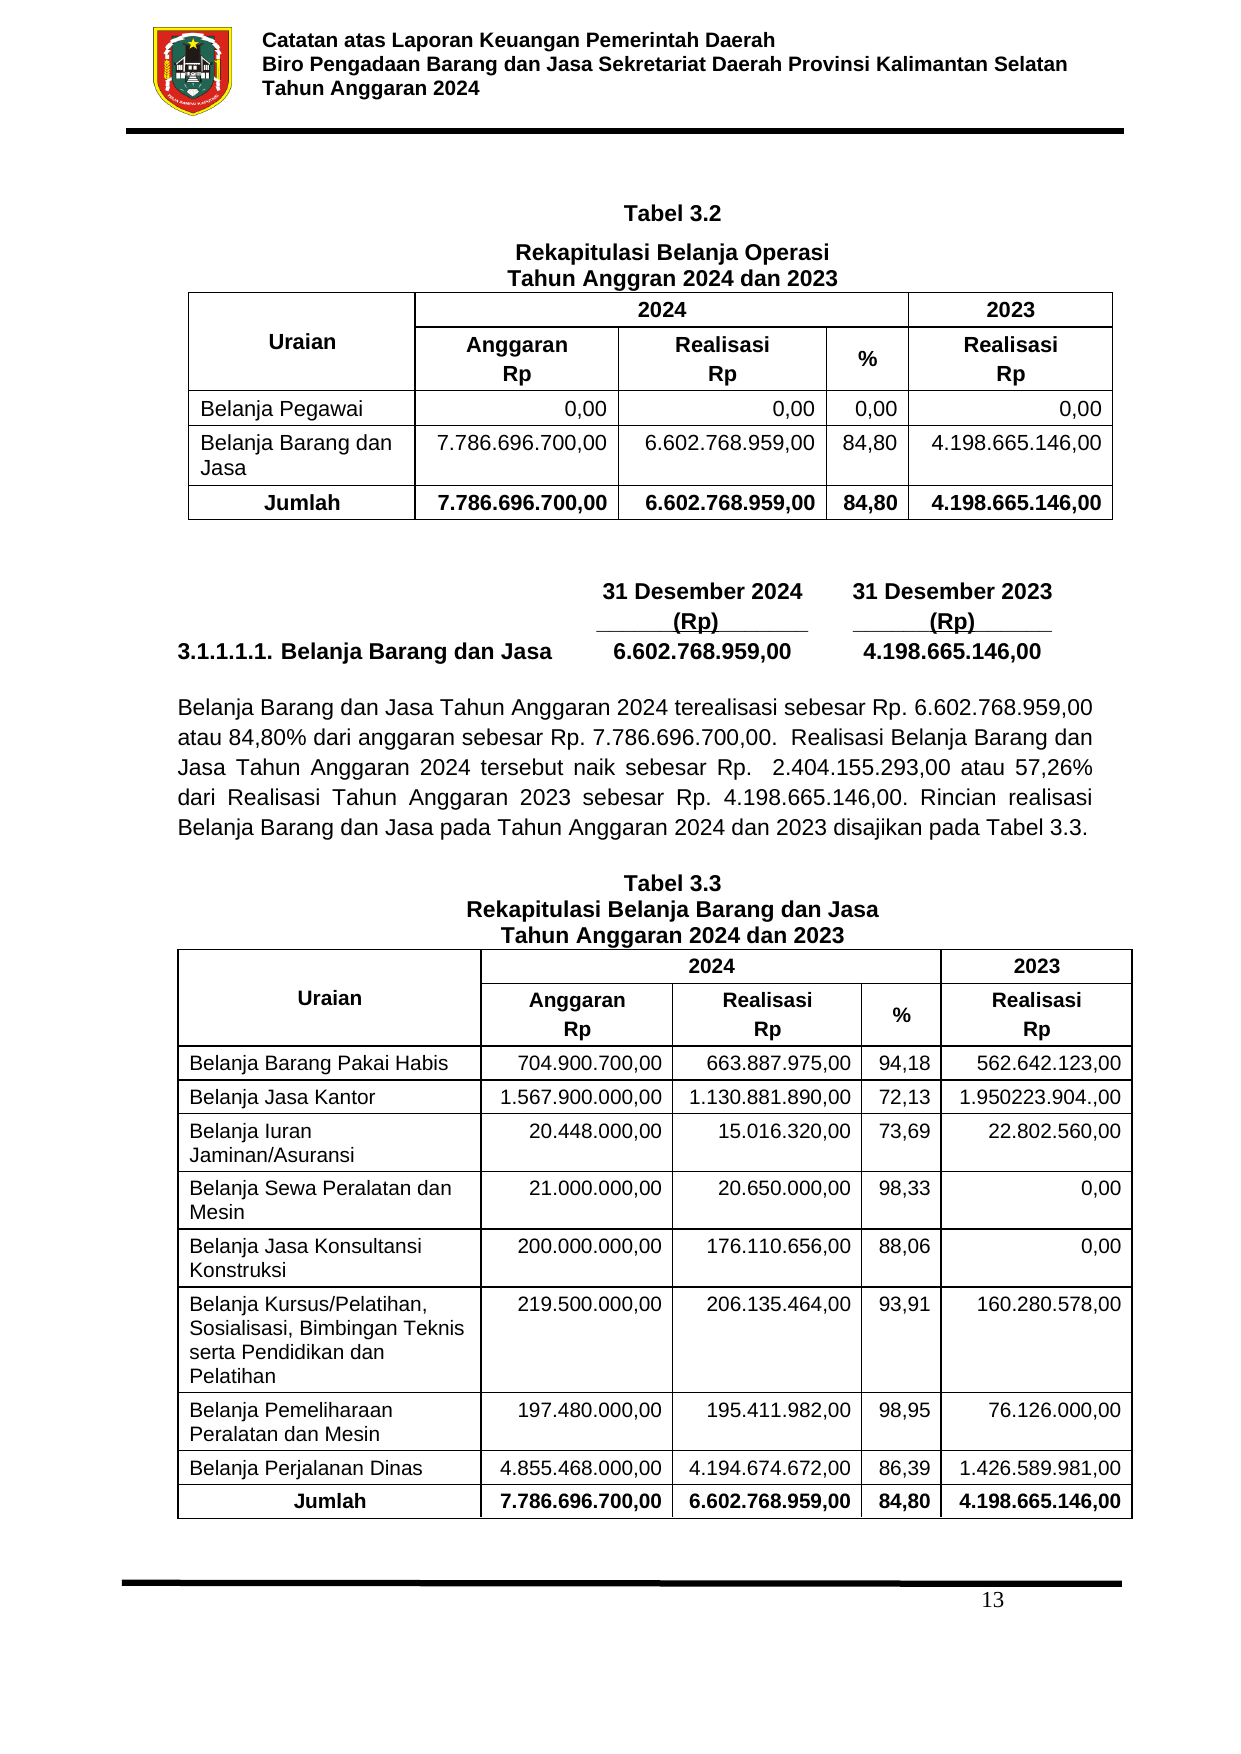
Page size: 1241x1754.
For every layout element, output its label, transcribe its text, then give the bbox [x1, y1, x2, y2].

table_header 2024 [482, 950, 940, 982]
table_cell 0,00 [416, 391, 618, 425]
table_cell 1.130.881.890,00 [673, 1081, 861, 1113]
table_cell Realisasi Rp [942, 984, 1131, 1045]
table_cell 4.198.665.146,00 [909, 426, 1112, 485]
table_cell Belanja Barang Pakai Habis [179, 1047, 480, 1079]
table_cell Realisasi Rp [619, 328, 826, 390]
table_cell 84,80 [862, 1485, 940, 1517]
table_cell Jumlah [179, 1485, 480, 1517]
table_cell 1.567.900.000,00 [482, 1081, 672, 1113]
text ______(Rp)_______ ______(Rp)______ [177, 608, 1107, 634]
table_cell 20.650.000,00 [673, 1172, 861, 1228]
table_cell 160.280.578,00 [942, 1288, 1131, 1392]
table_cell 20.448.000,00 [482, 1114, 672, 1171]
table_cell Realisasi Rp [673, 984, 861, 1045]
table_cell 7.786.696.700,00 [482, 1485, 672, 1517]
table_cell 0,00 [942, 1230, 1131, 1286]
text Tabel 3.2 [177, 199, 1093, 226]
table_cell 4.198.665.146,00 [942, 1485, 1131, 1517]
table_cell 4.198.665.146,00 [909, 486, 1112, 519]
text Rekapitulasi Belanja Barang dan Jasa [177, 896, 1093, 922]
table_cell 88,06 [862, 1230, 940, 1286]
table_cell 6.602.768.959,00 [619, 426, 826, 485]
table_cell 84,80 [827, 426, 908, 485]
table_cell 0,00 [942, 1172, 1131, 1228]
table_cell 200.000.000,00 [482, 1230, 672, 1286]
table_cell 1.950223.904.,00 [942, 1081, 1131, 1113]
table_cell Jumlah [189, 486, 414, 519]
table_cell Belanja Kursus/Pelatihan, Sosialisasi, Bimbingan Teknis serta Pendidikan dan Pelatihan [179, 1288, 480, 1392]
table_cell 6.602.768.959,00 [673, 1485, 861, 1517]
table_cell 98,95 [862, 1393, 940, 1450]
table_cell Belanja Jasa Konsultansi Konstruksi [179, 1230, 480, 1286]
table_cell Anggaran Rp [482, 984, 672, 1045]
table_cell % [862, 984, 940, 1045]
subtitle Belanja Barang dan Jasa 6.602.768.959,00 4.198.665.146,00 [177, 638, 1093, 665]
table_cell % [827, 328, 908, 390]
text Tahun Anggaran 2024 dan 2023 [177, 922, 1093, 949]
table_cell 22.802.560,00 [942, 1114, 1131, 1171]
table_cell 73,69 [862, 1114, 940, 1171]
table_header 2023 [909, 293, 1112, 326]
table_cell 86,39 [862, 1451, 940, 1483]
table_cell Anggaran Rp [416, 328, 618, 390]
table_cell Belanja Sewa Peralatan dan Mesin [179, 1172, 480, 1228]
table_cell Belanja Pegawai [189, 391, 414, 425]
table_cell 94,18 [862, 1047, 940, 1079]
table_cell 219.500.000,00 [482, 1288, 672, 1392]
text Belanja Barang dan Jasa Tahun Anggaran 2024 terealisasi sebesar Rp. 6.602.768.959,00 atau 84,80% dari anggaran sebesar Rp. 7.786.696.700,00. Realisasi Belanja Barang dan Jasa Tahun Anggaran 2024 tersebut naik sebesar Rp. 2.404.155.293,00 atau 57,26% dari Realisasi Tahun Anggaran 2023 sebesar Rp. 4.198.665.146,00. Rincian realisasi Belanja Barang dan Jasa pada Tahun Anggaran 2024 dan 2023 disajikan pada Tabel 3.3. [177, 693, 1093, 841]
table_cell Belanja Barang dan Jasa [189, 426, 414, 485]
table_cell 197.480.000,00 [482, 1393, 672, 1450]
table_cell 206.135.464,00 [673, 1288, 861, 1392]
text Tahun Anggran 2024 dan 2023 [177, 265, 1093, 292]
table_header Uraian [189, 293, 414, 390]
table_cell 84,80 [827, 486, 908, 519]
table_cell 15.016.320,00 [673, 1114, 861, 1171]
table_cell 704.900.700,00 [482, 1047, 672, 1079]
table_cell 663.887.975,00 [673, 1047, 861, 1079]
table_cell 0,00 [619, 391, 826, 425]
table_cell Belanja Perjalanan Dinas [179, 1451, 480, 1483]
table_cell 6.602.768.959,00 [619, 486, 826, 519]
text 31 Desember 2024 31 Desember 2023 [177, 578, 1093, 604]
table_cell 93,91 [862, 1288, 940, 1392]
table_cell 4.855.468.000,00 [482, 1451, 672, 1483]
table_cell 76.126.000,00 [942, 1393, 1131, 1450]
table_cell Belanja Iuran Jaminan/Asuransi [179, 1114, 480, 1171]
table_cell 98,33 [862, 1172, 940, 1228]
table_cell 4.194.674.672,00 [673, 1451, 861, 1483]
table_cell 562.642.123,00 [942, 1047, 1131, 1079]
table_cell 1.426.589.981,00 [942, 1451, 1131, 1483]
table_header 2024 [416, 293, 908, 326]
table_cell 176.110.656,00 [673, 1230, 861, 1286]
text Rekapitulasi Belanja Operasi [177, 239, 1093, 265]
text Tabel 3.3 [177, 869, 1093, 896]
table_cell 72,13 [862, 1081, 940, 1113]
table_cell 0,00 [909, 391, 1112, 425]
table_cell 7.786.696.700,00 [416, 486, 618, 519]
table_cell Realisasi Rp [909, 328, 1112, 390]
picture [153, 27, 232, 116]
table_cell 21.000.000,00 [482, 1172, 672, 1228]
table_cell Belanja Jasa Kantor [179, 1081, 480, 1113]
table_cell 0,00 [827, 391, 908, 425]
table_cell 7.786.696.700,00 [416, 426, 618, 485]
table_cell 195.411.982,00 [673, 1393, 861, 1450]
table_header Uraian [179, 950, 480, 1045]
table_cell Belanja Pemeliharaan Peralatan dan Mesin [179, 1393, 480, 1450]
table_header 2023 [942, 950, 1131, 982]
